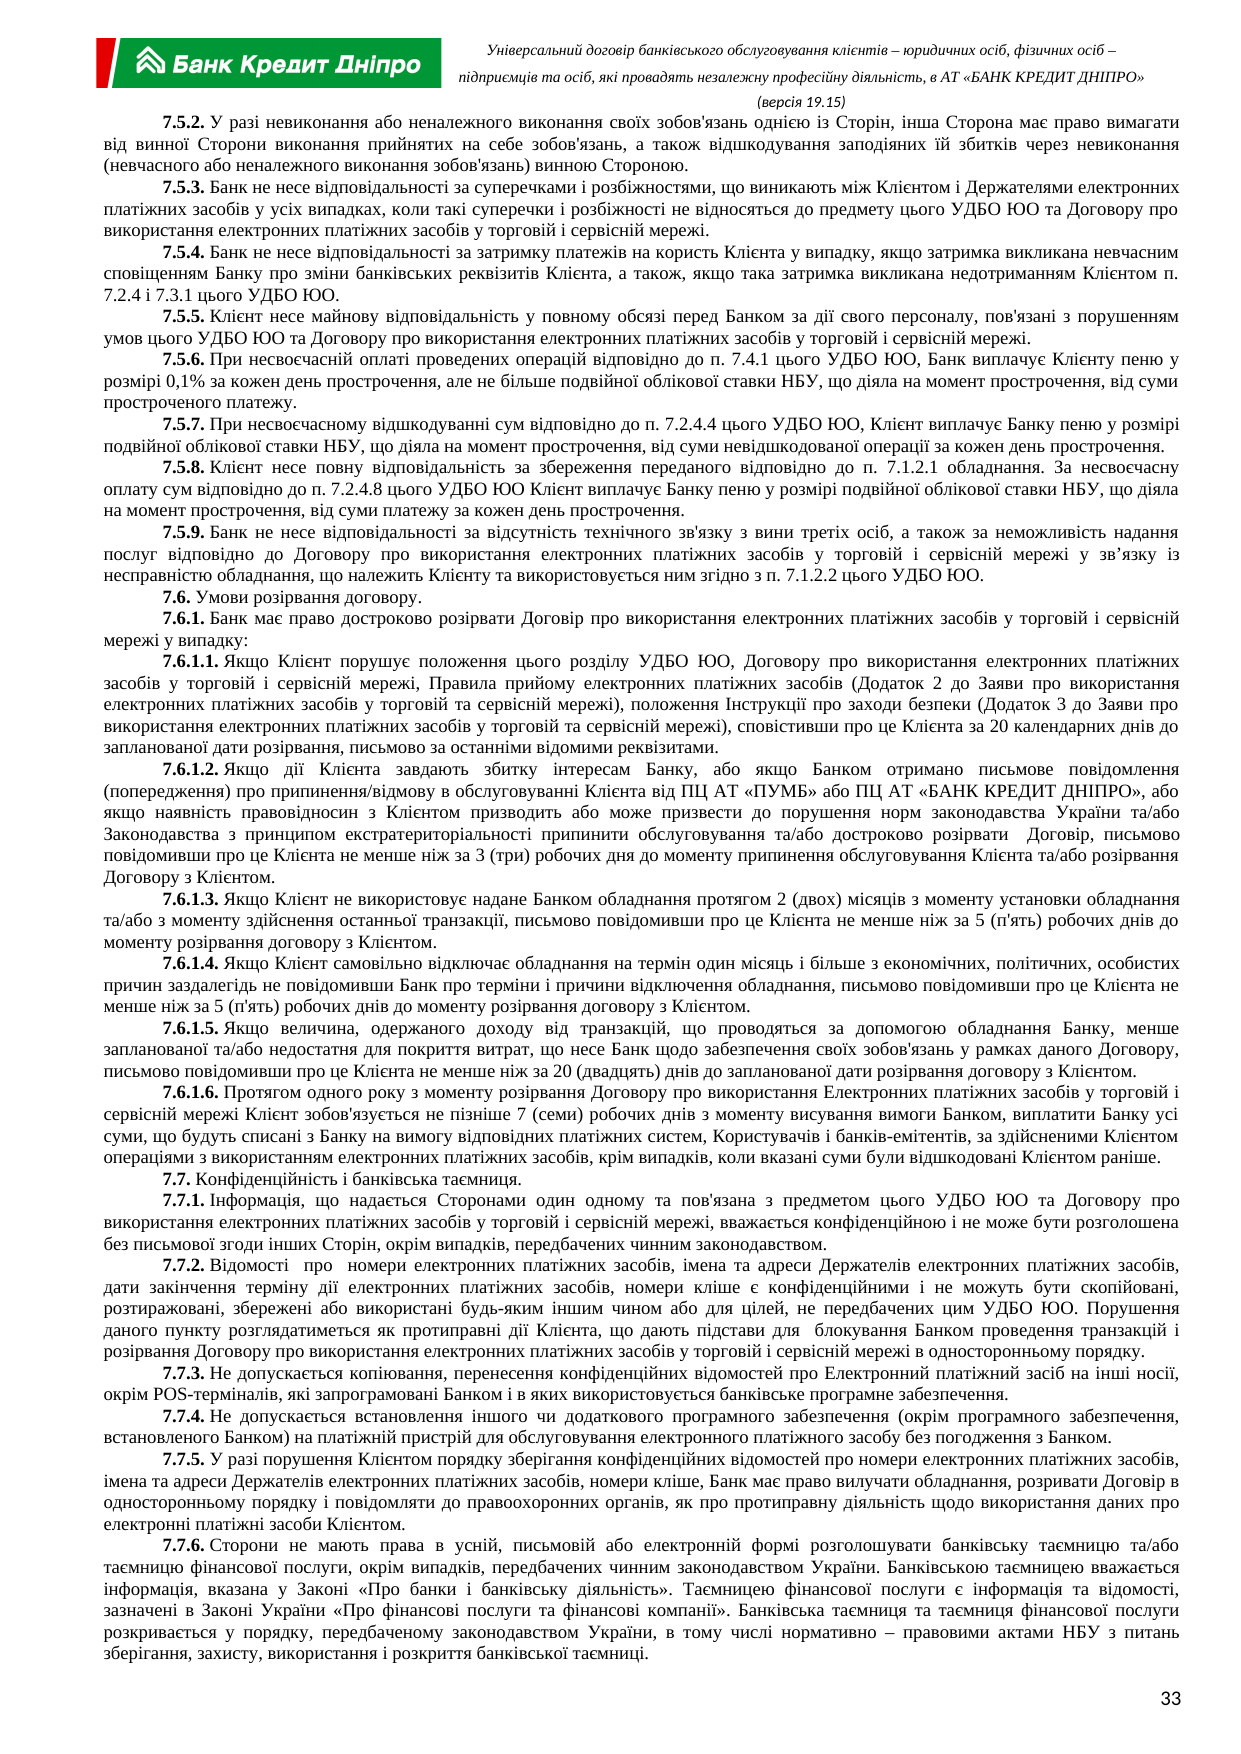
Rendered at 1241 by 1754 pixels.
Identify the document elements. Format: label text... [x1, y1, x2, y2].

list При несвоєчасному відшкодуванні сум відповідно до п. 7.2.4.4 цього УДБО ЮО, Клієнт виплачує Банку пеню у розмірі подвійної облікової ставки НБУ, що діяла на момент прострочення, від суми невідшкодованої операції за кожен день прострочення. [103, 413, 1181, 456]
list Протягом одного року з моменту розірвання Договору про використання Електронних платіжних засобів у торговій і сервісній мережі Клієнт зобов'язується не пізніше 7 (семи) робочих днів з моменту висування вимоги Банком, виплатити Банку усі суми, що будуть списані з Банку на вимогу відповідних платіжних систем, Користувачів і банків-емітентів, за здійсненими Клієнтом операціями з використанням електронних платіжних засобів, крім випадків, коли вказані суми були відшкодовані Клієнтом раніше. [103, 1081, 1181, 1168]
list Клієнт несе повну відповідальність за збереження переданого відповідно до п. 7.1.2.1 обладнання. За несвоєчасну оплату сум відповідно до п. 7.2.4.8 цього УДБО ЮО Клієнт виплачує Банку пеню у розмірі подвійної облікової ставки НБУ, що діяла на момент прострочення, від суми платежу за кожен день прострочення. [103, 456, 1181, 521]
list Банк не несе відповідальності за відсутність технічного зв'язку з вини третіх осіб, а також за неможливість надання послуг відповідно до Договору про використання електронних платіжних засобів у торговій і сервісній мережі у зв’язку із несправністю обладнання, що належить Клієнту та використовується ним згідно з п. 7.1.2.2 цього УДБО ЮО. [103, 521, 1181, 586]
list Якщо Клієнт самовільно відключає обладнання на термін один місяць і більше з економічних, політичних, особистих причин заздалегідь не повідомивши Банк про терміни і причини відключення обладнання, письмово повідомивши про це Клієнта не менше ніж за 5 (п'ять) робочих днів до моменту розірвання договору з Клієнтом. [103, 952, 1181, 1017]
list Відомості про номери електронних платіжних засобів, імена та адреси Держателів електронних платіжних засобів, дати закінчення терміну дії електронних платіжних засобів, номери кліше є конфіденційними і не можуть бути скопійовані, розтиражовані, збережені або використані будь-яким іншим чином або для цілей, не передбачених цим УДБО ЮО. Порушення даного пункту розглядатиметься як протиправні дії Клієнта, що дають підстави для блокування Банком проведення транзакцій і розірвання Договору про використання електронних платіжних засобів у торговій і сервісній мережі в односторонньому порядку. [103, 1254, 1181, 1362]
list Сторони не мають права в усній, письмовій або електронній формі розголошувати банківську таємницю та/або таємницю фінансової послуги, окрім випадків, передбачених чинним законодавством України. Банківською таємницею вважається інформація, вказана у Законі «Про банки і банківську діяльність». Таємницею фінансової послуги є інформація та відомості, зазначені в Законі України «Про фінансові послуги та фінансові компанії». Банківська таємниця та таємниця фінансової послуги розкривається у порядку, передбаченому законодавством України, в тому числі нормативно – правовими актами НБУ з питань зберігання, захисту, використання і розкриття банківської таємниці. [103, 1534, 1181, 1664]
list Не допускається встановлення іншого чи додаткового програмного забезпечення (окрім програмного забезпечення, встановленого Банком) на платіжній пристрій для обслуговування електронного платіжного засобу без погодження з Банком. [103, 1405, 1181, 1448]
list Якщо величина, одержаного доходу від транзакцій, що проводяться за допомогою обладнання Банку, менше запланованої та/або недостатня для покриття витрат, що несе Банк щодо забезпечення своїх зобов'язань у рамках даного Договору, письмово повідомивши про це Клієнта не менше ніж за 20 (двадцять) днів до запланованої дати розірвання договору з Клієнтом. [103, 1017, 1181, 1081]
list Банк не несе відповідальності за суперечками і розбіжностями, що виникають між Клієнтом і Держателями електронних платіжних засобів у усіх випадках, коли такі суперечки і розбіжності не відносяться до предмету цього УДБО ЮО та Договору про використання електронних платіжних засобів у торговій і сервісній мережі. [103, 176, 1181, 241]
list Якщо Клієнт порушує положення цього розділу УДБО ЮО, Договору про використання електронних платіжних засобів у торговій і сервісній мережі, Правила прийому електронних платіжних засобів (Додаток 2 до Заяви про використання електронних платіжних засобів у торговій та сервісній мережі), положення Інструкції про заходи безпеки (Додаток 3 до Заяви про використання електронних платіжних засобів у торговій та сервісній мережі), сповістивши про це Клієнта за 20 календарних днів до запланованої дати розірвання, письмово за останніми відомими реквізитами. [103, 650, 1181, 758]
list Інформація, що надається Сторонами один одному та пов'язана з предметом цього УДБО ЮО та Договору про використання електронних платіжних засобів у торговій і сервісній мережі, вважається конфіденційною і не може бути розголошена без письмової згоди інших Сторін, окрім випадків, передбачених чинним законодавством. [103, 1189, 1181, 1254]
list Конфіденційність і банківська таємниця. [103, 1168, 1181, 1189]
list Клієнт несе майнову відповідальність у повному обсязі перед Банком за дії свого персоналу, пов'язані з порушенням умов цього УДБО ЮО та Договору про використання електронних платіжних засобів у торговій і сервісній мережі. [103, 305, 1181, 348]
picture [96, 38, 442, 88]
list Банк не несе відповідальності за затримку платежів на користь Клієнта у випадку, якщо затримка викликана невчасним сповіщенням Банку про зміни банківських реквізитів Клієнта, а також, якщо така затримка викликана недотриманням Клієнтом п. 7.2.4 і 7.3.1 цього УДБО ЮО. [103, 241, 1181, 305]
list Умови розірвання договору. [103, 586, 1181, 607]
list Якщо дії Клієнта завдають збитку інтересам Банку, або якщо Банком отримано письмове повідомлення (попередження) про припинення/відмову в обслуговуванні Клієнта від ПЦ АТ «ПУМБ» або ПЦ АТ «БАНК КРЕДИТ ДНІПРО», або якщо наявність правовідносин з Клієнтом призводить або може призвести до порушення норм законодавства України та/або Законодавства з принципом екстратериторіальності припинити обслуговування та/або достроково розірвати Договір, письмово повідомивши про це Клієнта не менше ніж за 3 (три) робочих дня до моменту припинення обслуговування Клієнта та/або розірвання Договору з Клієнтом. [103, 758, 1181, 887]
list Якщо Клієнт не використовує надане Банком обладнання протягом 2 (двох) місяців з моменту установки обладнання та/або з моменту здійснення останньої транзакції, письмово повідомивши про це Клієнта не менше ніж за 5 (п'ять) робочих днів до моменту розірвання договору з Клієнтом. [103, 887, 1181, 952]
list Банк має право достроково розірвати Договір про використання електронних платіжних засобів у торговій і сервісній мережі у випадку: [103, 607, 1181, 650]
list При несвоєчасній оплаті проведених операцій відповідно до п. 7.4.1 цього УДБО ЮО, Банк виплачує Клієнту пеню у розмірі 0,1% за кожен день прострочення, але не більше подвійної облікової ставки НБУ, що діяла на момент прострочення, від суми простроченого платежу. [103, 348, 1181, 413]
list У разі невиконання або неналежного виконання своїх зобов'язань однією із Сторін, інша Сторона має право вимагати від винної Сторони виконання прийнятих на себе зобов'язань, а також відшкодування заподіяних їй збитків через невиконання (невчасного або неналежного виконання зобов'язань) винною Стороною. [103, 85, 1181, 176]
list У разі порушення Клієнтом порядку зберігання конфіденційних відомостей про номери електронних платіжних засобів, імена та адреси Держателів електронних платіжних засобів, номери кліше, Банк має право вилучати обладнання, розривати Договір в односторонньому порядку і повідомляти до правоохоронних органів, як про протиправну діяльність щодо використання даних про електронні платіжні засоби Клієнтом. [103, 1448, 1181, 1534]
list Не допускається копіювання, перенесення конфіденційних відомостей про Електронний платіжний засіб на інші носії, окрім POS-терміналів, які запрограмовані Банком і в яких використовується банківське програмне забезпечення. [103, 1362, 1181, 1405]
